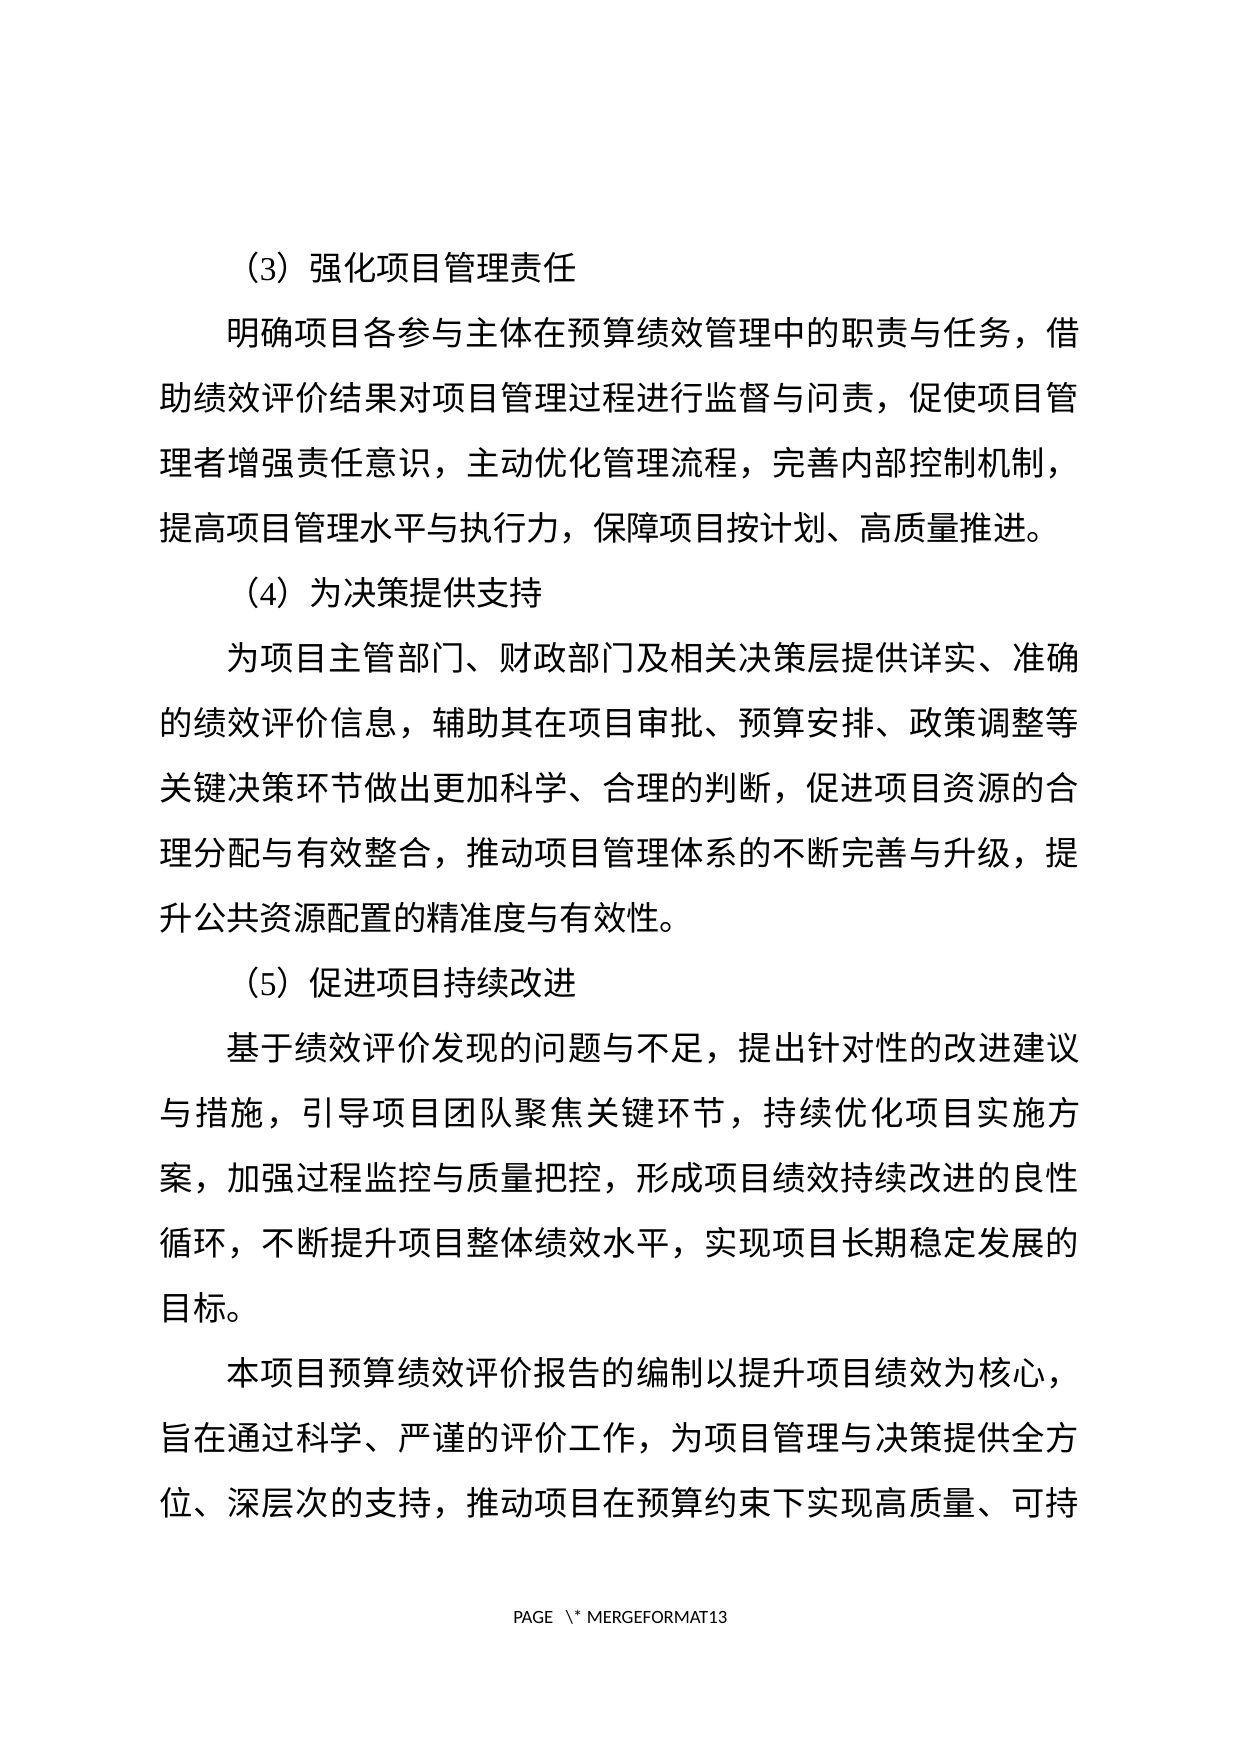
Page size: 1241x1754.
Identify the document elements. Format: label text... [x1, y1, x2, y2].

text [159, 1338, 1081, 1533]
text （5）促进项目持续改进 [159, 948, 1081, 1013]
text （4）为决策提供支持 [159, 558, 1081, 623]
text 明确项目各参与主体在预算绩效管理中的职责与任务，借助绩效评价结果对项目管理过程进行监督与问责，促使项目管理者增强责任意识，主动优化管理流程，完善内部控制机制，提高项目管理水平与执行力，保障项目按计划、高质量推进。 [159, 298, 1081, 558]
text （3）强化项目管理责任 [159, 233, 1081, 298]
text 为项目主管部门、财政部门及相关决策层提供详实、准确的绩效评价信息，辅助其在项目审批、预算安排、政策调整等关键决策环节做出更加科学、合理的判断，促进项目资源的合理分配与有效整合，推动项目管理体系的不断完善与升级，提升公共资源配置的精准度与有效性。 [159, 623, 1081, 948]
text 基于绩效评价发现的问题与不足，提出针对性的改进建议与措施，引导项目团队聚焦关键环节，持续优化项目实施方案，加强过程监控与质量把控，形成项目绩效持续改进的良性循环，不断提升项目整体绩效水平，实现项目长期稳定发展的目标。 [159, 1013, 1081, 1338]
